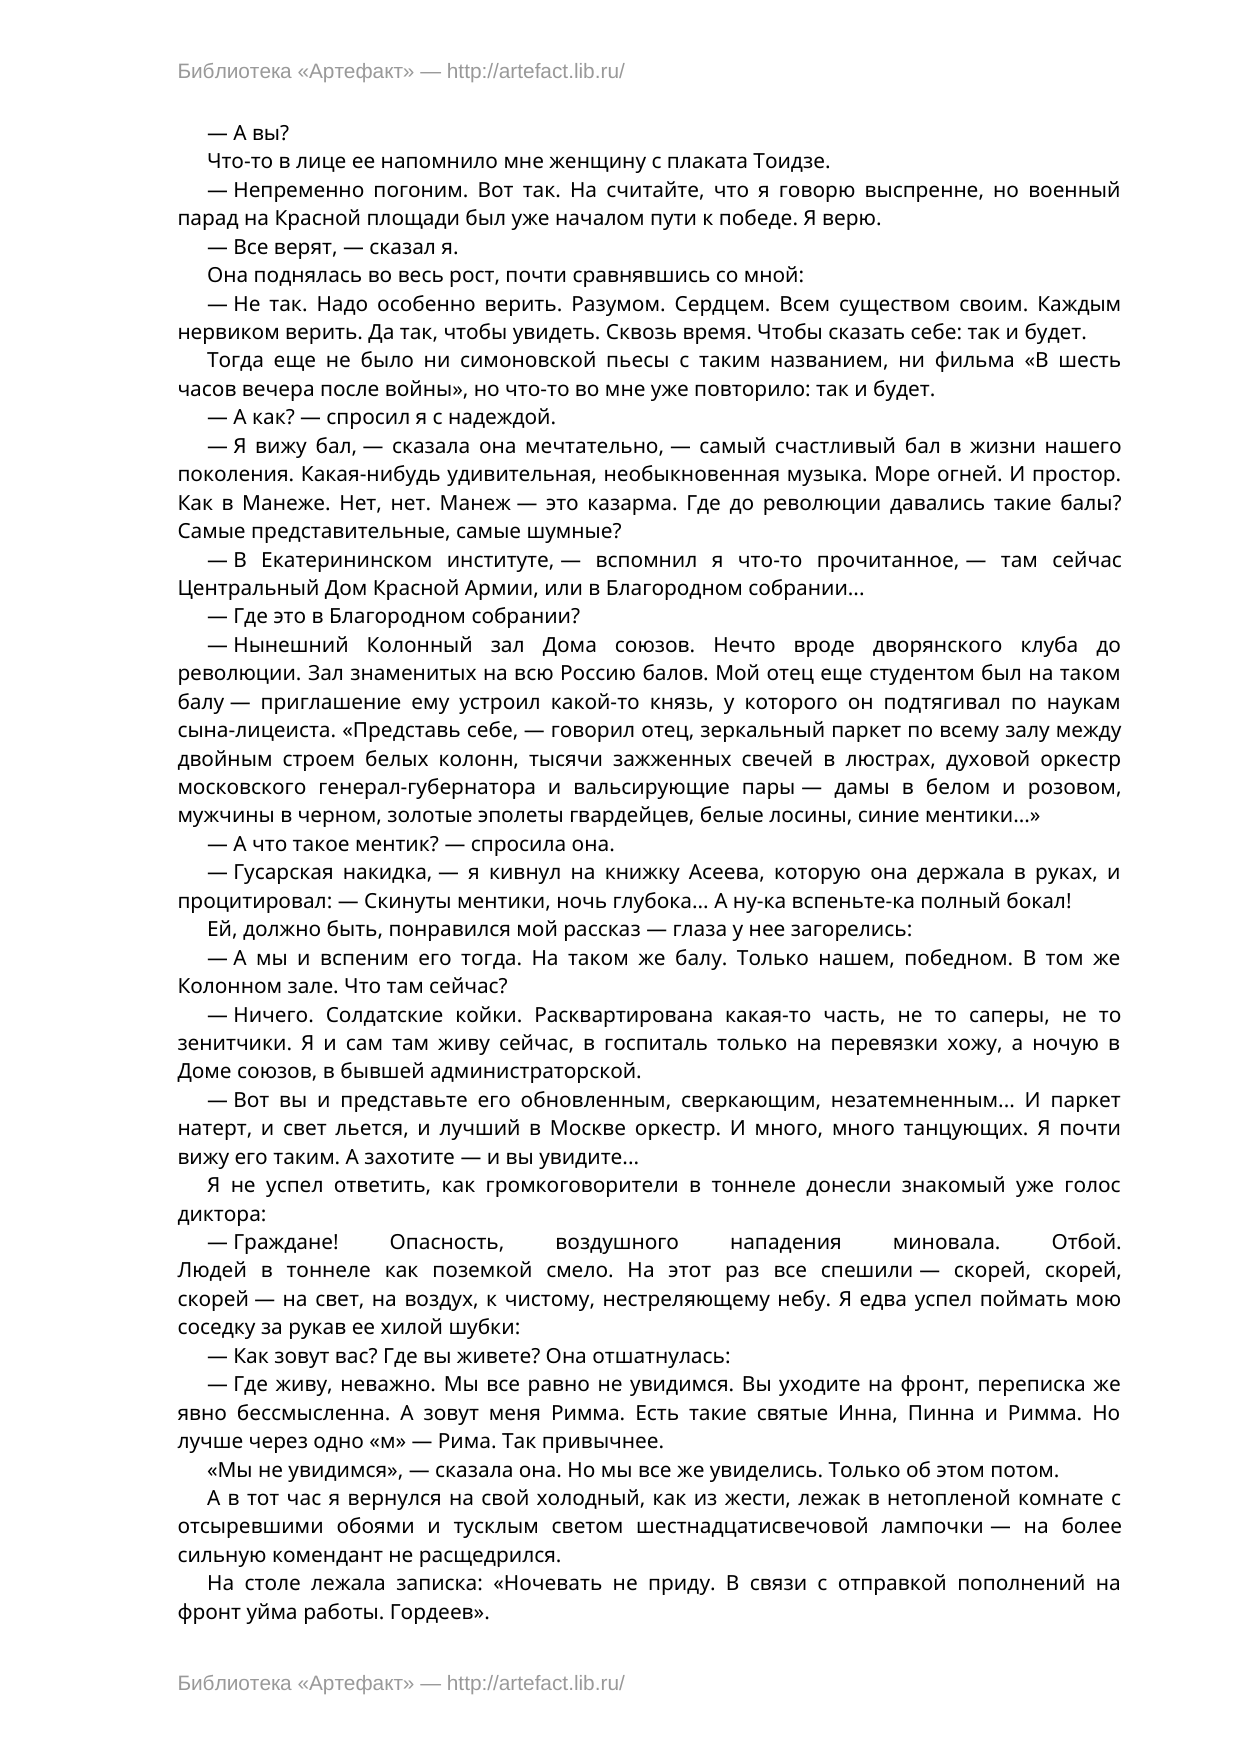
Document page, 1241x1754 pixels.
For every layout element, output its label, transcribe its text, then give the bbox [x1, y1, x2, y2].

text Тогда еще не было ни симоновской пьесы с таким названием, ни фильма «В шесть часов вечера после войны», но что-то во мне уже повторило: так и будет. [177, 346, 1122, 402]
text — Где это в Благородном собрании? [177, 602, 1122, 630]
text — Где живу, неважно. Мы все равно не увидимся. Вы уходите на фронт, переписка же явно бессмысленна. А зовут меня Римма. Есть такие святые Инна, Пинна и Римма. Но лучше через одно «м» — Рима. Так привычнее. [177, 1369, 1122, 1455]
text — Граждане! Опасность, воздушного нападения миновала. Отбой. Людей в тоннеле как поземкой смело. На этот раз все спешили — скорей, скорей, скорей — на свет, на воздух, к чистому, нестреляющему небу. Я едва успел поймать мою соседку за рукав ее хилой шубки: [177, 1227, 1122, 1341]
text — Все верят, — сказал я. [177, 232, 1122, 260]
text — Нынешний Колонный зал Дома союзов. Нечто вроде дворянского клуба до революции. Зал знаменитых на всю Россию балов. Мой отец еще студентом был на таком балу — приглашение ему устроил какой-то князь, у которого он подтягивал по наукам сына-лицеиста. «Представь себе, — говорил отец, зеркальный паркет по всему залу между двойным строем белых колонн, тысячи зажженных свечей в люстрах, духовой оркестр московского генерал-губернатора и вальсирующие пары — дамы в белом и розовом, мужчины в черном, золотые эполеты гвардейцев, белые лосины, синие ментики...» [177, 630, 1122, 829]
text — А что такое ментик? — спросила она. [177, 829, 1122, 857]
text На столе лежала записка: «Ночевать не приду. В связи с отправкой пополнений на фронт уйма работы. Гордеев». [177, 1568, 1122, 1625]
text — А мы и вспеним его тогда. На таком же балу. Только нашем, победном. В том же Колонном зале. Что там сейчас? [177, 943, 1122, 1000]
text — Не так. Надо особенно верить. Разумом. Сердцем. Всем существом своим. Каждым нервиком верить. Да так, чтобы увидеть. Сквозь время. Чтобы сказать себе: так и будет. [177, 289, 1122, 346]
text — Как зовут вас? Где вы живете? Она отшатнулась: [177, 1341, 1122, 1369]
text — Я вижу бал, — сказала она мечтательно, — самый счастливый бал в жизни нашего поколения. Какая-нибудь удивительная, необыкновенная музыка. Море огней. И простор. Как в Манеже. Нет, нет. Манеж — это казарма. Где до революции давались такие балы? Самые представительные, самые шумные? [177, 431, 1122, 545]
text — Гусарская накидка, — я кивнул на книжку Асеева, которую она держала в руках, и процитировал: — Скинуты ментики, ночь глубока... А ну-ка вспеньте-ка полный бокал! [177, 857, 1122, 914]
text — Вот вы и представьте его обновленным, сверкающим, незатемненным... И паркет натерт, и свет льется, и лучший в Москве оркестр. И много, много танцующих. Я почти вижу его таким. А захотите — и вы увидите... [177, 1085, 1122, 1170]
text Ей, должно быть, понравился мой рассказ — глаза у нее загорелись: [177, 914, 1122, 943]
text Она поднялась во весь рост, почти сравнявшись со мной: [177, 260, 1122, 289]
text — В Екатерининском институте, — вспомнил я что-то прочитанное, — там сейчас Центральный Дом Красной Армии, или в Благородном собрании... [177, 545, 1122, 602]
text Что-то в лице ее напомнило мне женщину с плаката Тоидзе. [177, 147, 1122, 175]
text Я не успел ответить, как громкоговорители в тоннеле донесли знакомый уже голос диктора: [177, 1170, 1122, 1227]
text — Непременно погоним. Вот так. На считайте, что я говорю выспренне, но военный парад на Красной площади был уже началом пути к победе. Я верю. [177, 175, 1122, 232]
text — А как? — спросил я с надеждой. [177, 402, 1122, 431]
text А в тот час я вернулся на свой холодный, как из жести, лежак в нетопленой комнате с отсыревшими обоями и тусклым светом шестнадцатисвечовой лампочки — на более сильную комендант не расщедрился. [177, 1483, 1122, 1568]
text «Мы не увидимся», — сказала она. Но мы все же увиделись. Только об этом потом. [177, 1455, 1122, 1483]
text — Ничего. Солдатские койки. Расквартирована какая-то часть, не то саперы, не то зенитчики. Я и сам там живу сейчас, в госпиталь только на перевязки хожу, а ночую в Доме союзов, в бывшей администраторской. [177, 1000, 1122, 1085]
text — А вы? [177, 118, 1122, 147]
